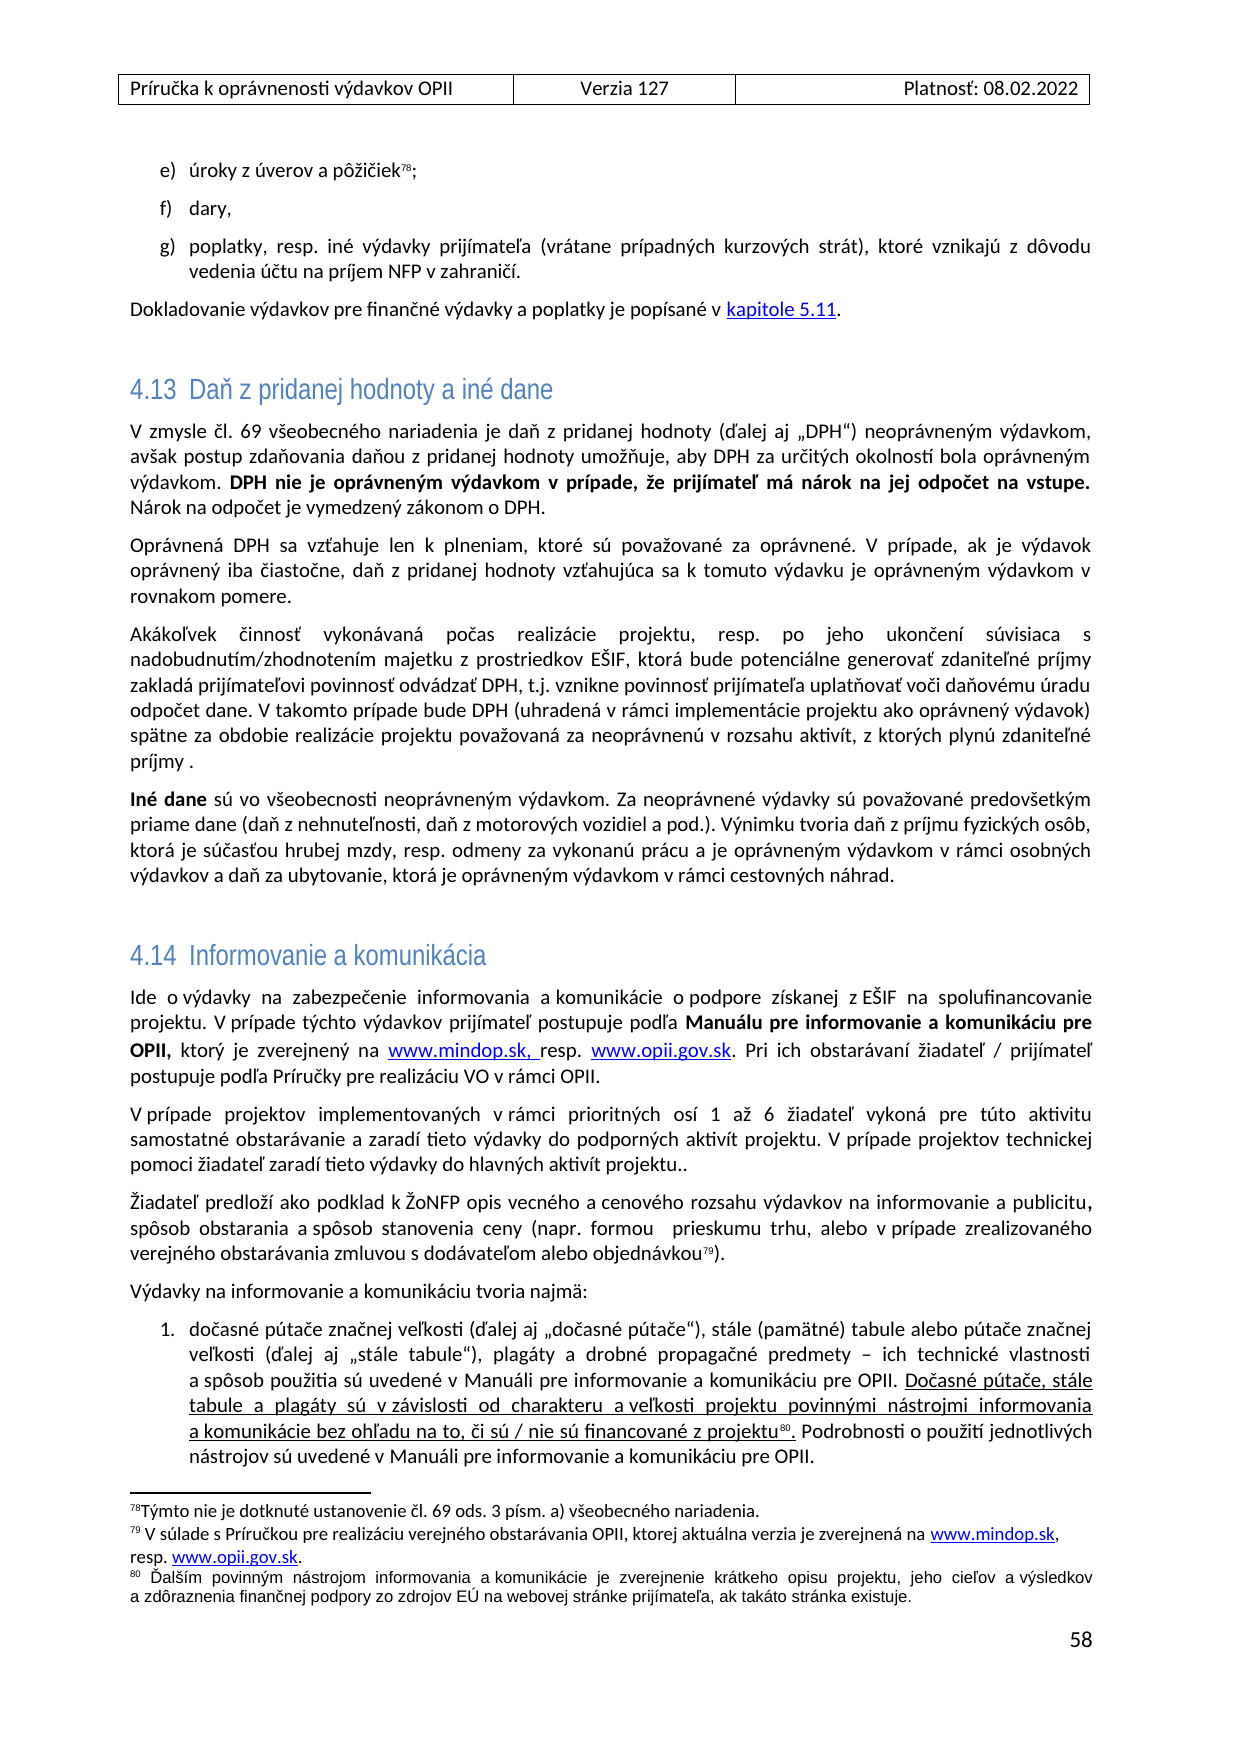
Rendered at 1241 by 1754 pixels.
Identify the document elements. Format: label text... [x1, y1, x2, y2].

text Ide o výdavky na zabezpečenie informovania a komunikácie o podpore získanej z EŠIF na spolufinancovanie projektu. V prípade týchto výdavkov prijímateľ postupuje podľa Manuálu pre informovanie a komunikáciu pre OPII, ktorý je zverejnený na www.mindop.sk, resp. www.opii.gov.sk. Pri ich obstarávaní žiadateľ / prijímateľ postupuje podľa Príručky pre realizáciu VO v rámci OPII. [130, 984, 1092, 1088]
subtitle Informovanie a komunikácia [130, 938, 1092, 972]
list úroky z úverov a pôžičiek; [159, 157, 1092, 183]
list dary, [159, 195, 1092, 221]
text Oprávnená DPH sa vzťahuje len k plneniam, ktoré sú považované za oprávnené. V prípade, ak je výdavok oprávnený iba čiastočne, daň z pridanej hodnoty vzťahujúca sa k tomuto výdavku je oprávneným výdavkom v rovnakom pomere. [130, 532, 1092, 608]
subtitle Daň z pridanej hodnoty a iné dane [130, 372, 1092, 406]
text Žiadateľ predloží ako podklad k ŽoNFP opis vecného a cenového rozsahu výdavkov na informovanie a publicitu, spôsob obstarania a spôsob stanovenia ceny (napr. formou prieskumu trhu, alebo v prípade zrealizovaného verejného obstarávania zmluvou s dodávateľom alebo objednávkou). [130, 1189, 1092, 1266]
text Výdavky na informovanie a komunikáciu tvoria najmä: [130, 1278, 1092, 1304]
text Iné dane sú vo všeobecnosti neoprávneným výdavkom. Za neoprávnené výdavky sú považované predovšetkým priame dane (daň z nehnuteľnosti, daň z motorových vozidiel a pod.). Výnimku tvoria daň z príjmu fyzických osôb, ktorá je súčasťou hrubej mzdy, resp. odmeny za vykonanú prácu a je oprávneným výdavkom v rámci osobných výdavkov a daň za ubytovanie, ktorá je oprávneným výdavkom v rámci cestovných náhrad. [130, 786, 1092, 888]
text Dokladovanie výdavkov pre finančné výdavky a poplatky je popísané v kapitole 5.11. [130, 296, 1092, 322]
text V zmysle čl. 69 všeobecného nariadenia je daň z pridanej hodnoty (ďalej aj „DPH“) neoprávneným výdavkom, avšak postup zdaňovania daňou z pridanej hodnoty umožňuje, aby DPH za určitých okolností bola oprávneným výdavkom. DPH nie je oprávneným výdavkom v prípade, že prijímateľ má nárok na jej odpočet na vstupe. Nárok na odpočet je vymedzený zákonom o DPH. [130, 418, 1092, 520]
list dočasné pútače značnej veľkosti (ďalej aj „dočasné pútače“), stále (pamätné) tabule alebo pútače značnej veľkosti (ďalej aj „stále tabule“), plagáty a drobné propagačné predmety – ich technické vlastnosti a spôsob použitia sú uvedené v Manuáli pre informovanie a komunikáciu pre OPII. Dočasné pútače, stále tabule a plagáty sú v závislosti od charakteru a veľkosti projektu povinnými nástrojmi informovania a komunikácie bez ohľadu na to, či sú / nie sú financované z projektu. Podrobnosti o použití jednotlivých nástrojov sú uvedené v Manuáli pre informovanie a komunikáciu pre OPII. [159, 1316, 1092, 1469]
text V prípade projektov implementovaných v rámci prioritných osí 1 až 6 žiadateľ vykoná pre túto aktivitu samostatné obstarávanie a zaradí tieto výdavky do podporných aktivít projektu. V prípade projektov technickej pomoci žiadateľ zaradí tieto výdavky do hlavných aktivít projektu.. [130, 1101, 1092, 1177]
list poplatky, resp. iné výdavky prijímateľa (vrátane prípadných kurzových strát), ktoré vznikajú z dôvodu vedenia účtu na príjem NFP v zahraničí. [159, 233, 1092, 284]
text Akákoľvek činnosť vykonávaná počas realizácie projektu, resp. po jeho ukončení súvisiaca s nadobudnutím/zhodnotením majetku z prostriedkov EŠIF, ktorá bude potenciálne generovať zdaniteľné príjmy zakladá prijímateľovi povinnosť odvádzať DPH, t.j. vznikne povinnosť prijímateľa uplatňovať voči daňovému úradu odpočet dane. V takomto prípade bude DPH (uhradená v rámci implementácie projektu ako oprávnený výdavok) spätne za obdobie realizácie projektu považovaná za neoprávnenú v rozsahu aktivít, z ktorých plynú zdaniteľné príjmy . [130, 621, 1092, 773]
